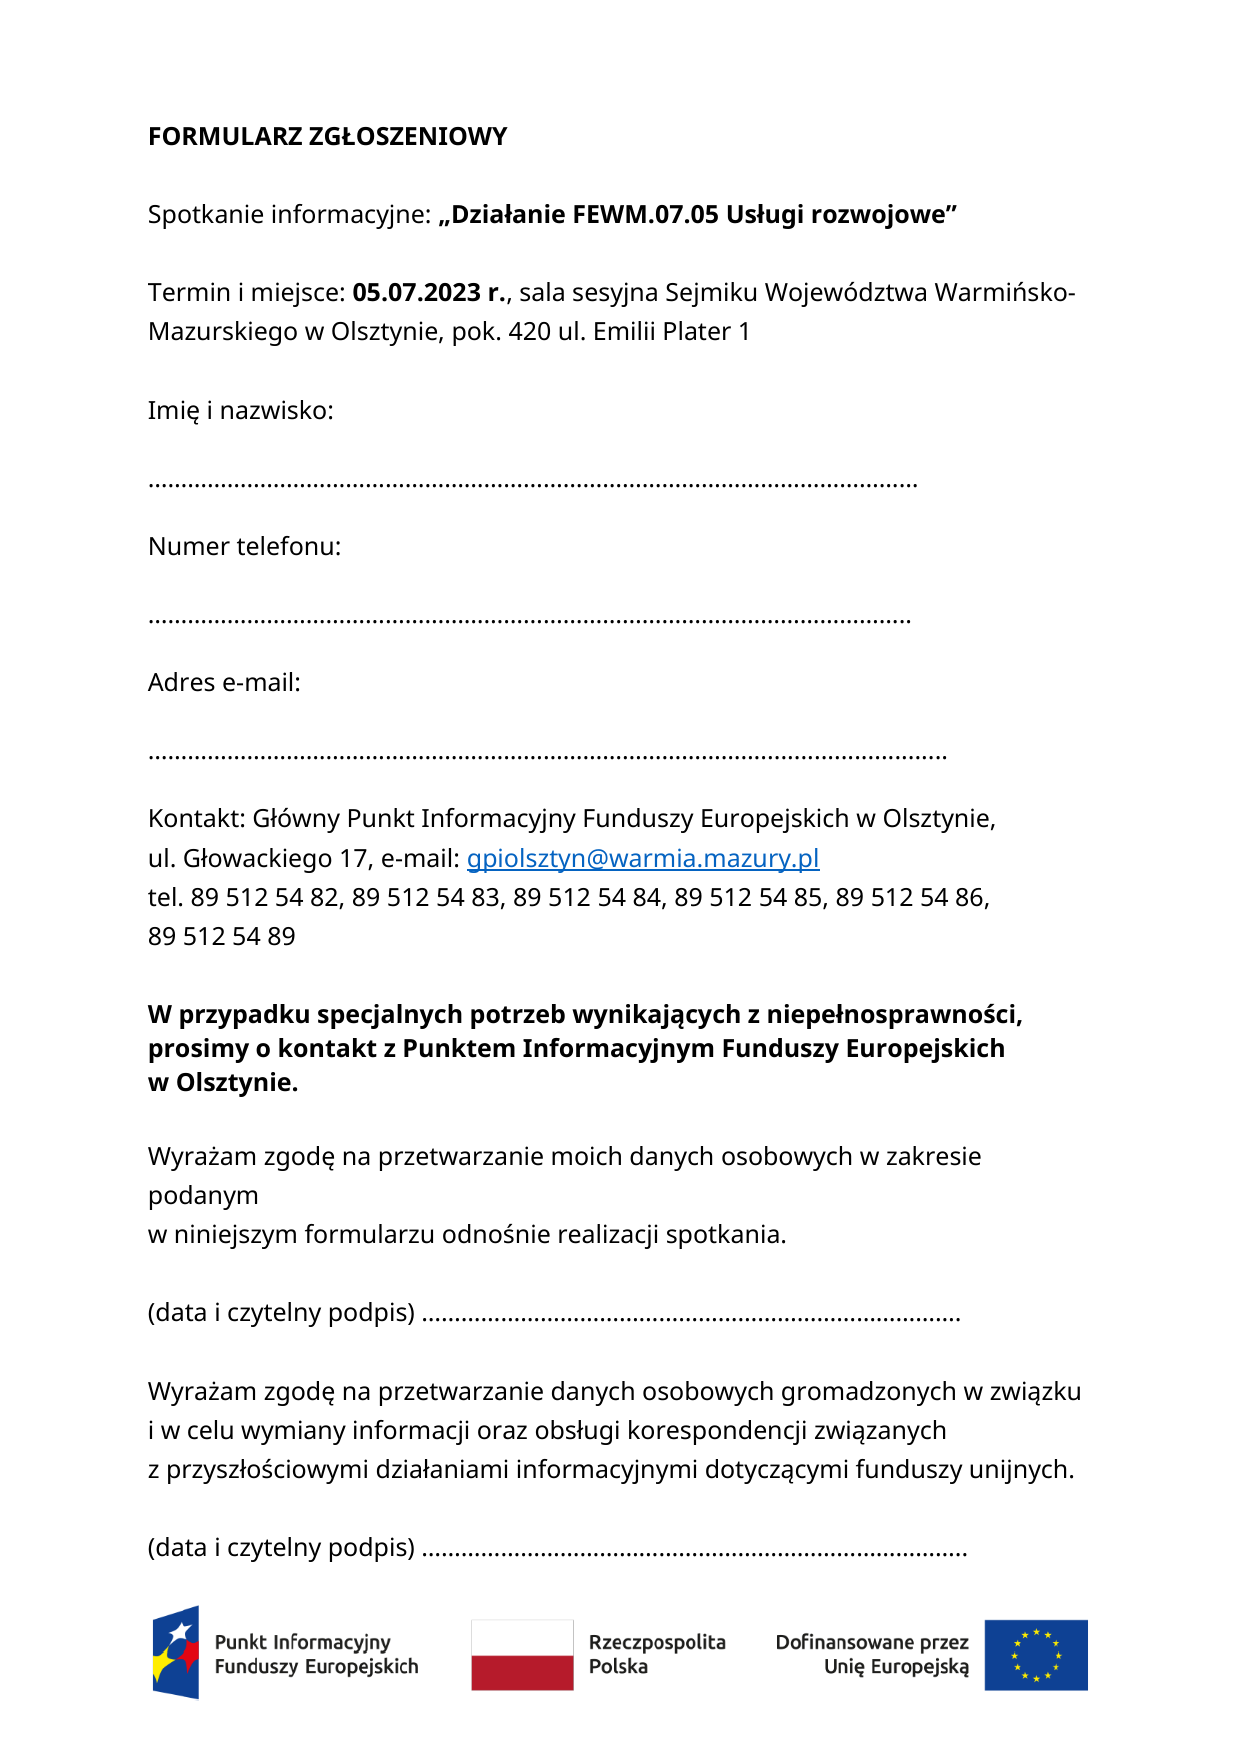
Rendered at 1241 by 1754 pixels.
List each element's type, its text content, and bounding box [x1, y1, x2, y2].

text Imię i nazwisko:……………………………………………………………………………………………………… [148, 392, 1093, 494]
text Spotkanie informacyjne: „Działanie FEWM.07.05 Usługi rozwojowe” [148, 196, 1093, 231]
text (data i czytelny podpis) ……………………………………………………………………….. [148, 1530, 1093, 1564]
text Numer telefonu:…………………………………………………………………………………………………….. [148, 528, 1093, 631]
text tel. 89 512 54 82, 89 512 54 83, 89 512 54 84, 89 512 54 85, 89 512 54 86, 89 512 54 89 [148, 879, 1093, 953]
text W przypadku specjalnych potrzeb wynikających z niepełnosprawności, prosimy o kontakt z Punktem Informacyjnym Funduszy Europejskich w Olsztynie. [148, 997, 1093, 1099]
text Wyrażam zgodę na przetwarzanie danych osobowych gromadzonych w związku i w celu wymiany informacji oraz obsługi korespondencji związanych z przyszłościowymi działaniami informacyjnymi dotyczącymi funduszy unijnych. [148, 1373, 1093, 1486]
text FORMULARZ ZGŁOSZENIOWY [148, 118, 1093, 152]
text Termin i miejsce: 05.07.2023 r., sala sesyjna Sejmiku Województwa Warmińsko-Mazurskiego w Olsztynie, pok. 420 ul. Emilii Plater 1 [148, 275, 1093, 348]
text Kontakt: Główny Punkt Informacyjny Funduszy Europejskich w Olsztynie, ul. Głowackiego 17, e-mail: gpiolsztyn@warmia.mazury.pl [148, 801, 1093, 874]
picture [147, 1605, 1093, 1701]
text (data i czytelny podpis) ………………………………………………………………………. [148, 1295, 1093, 1329]
text Adres e-mail:…………………………………………………………………………………............................ [148, 665, 1093, 767]
text Wyrażam zgodę na przetwarzanie moich danych osobowych w zakresie podanym w niniejszym formularzu odnośnie realizacji spotkania. [148, 1138, 1093, 1251]
